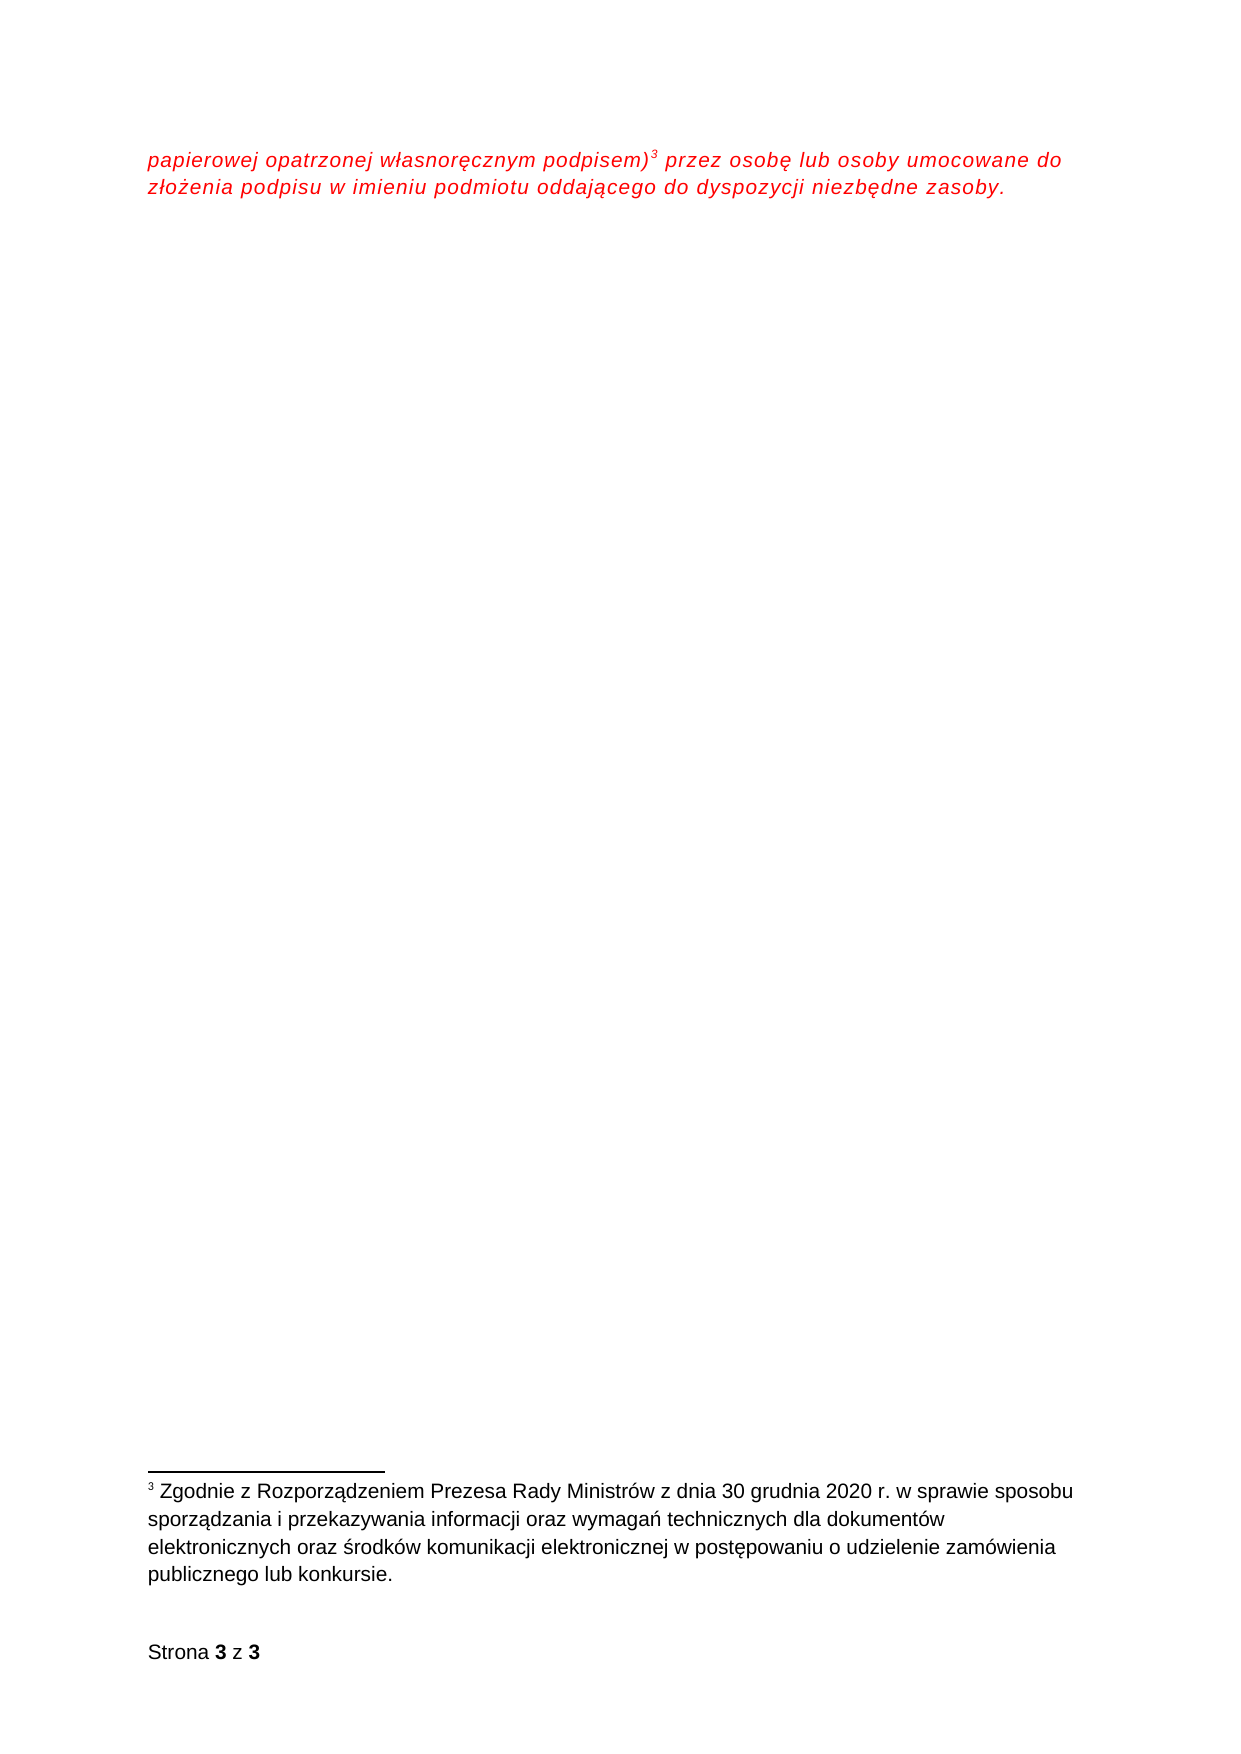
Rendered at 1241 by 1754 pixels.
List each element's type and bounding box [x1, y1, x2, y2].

text [148, 148, 1093, 199]
